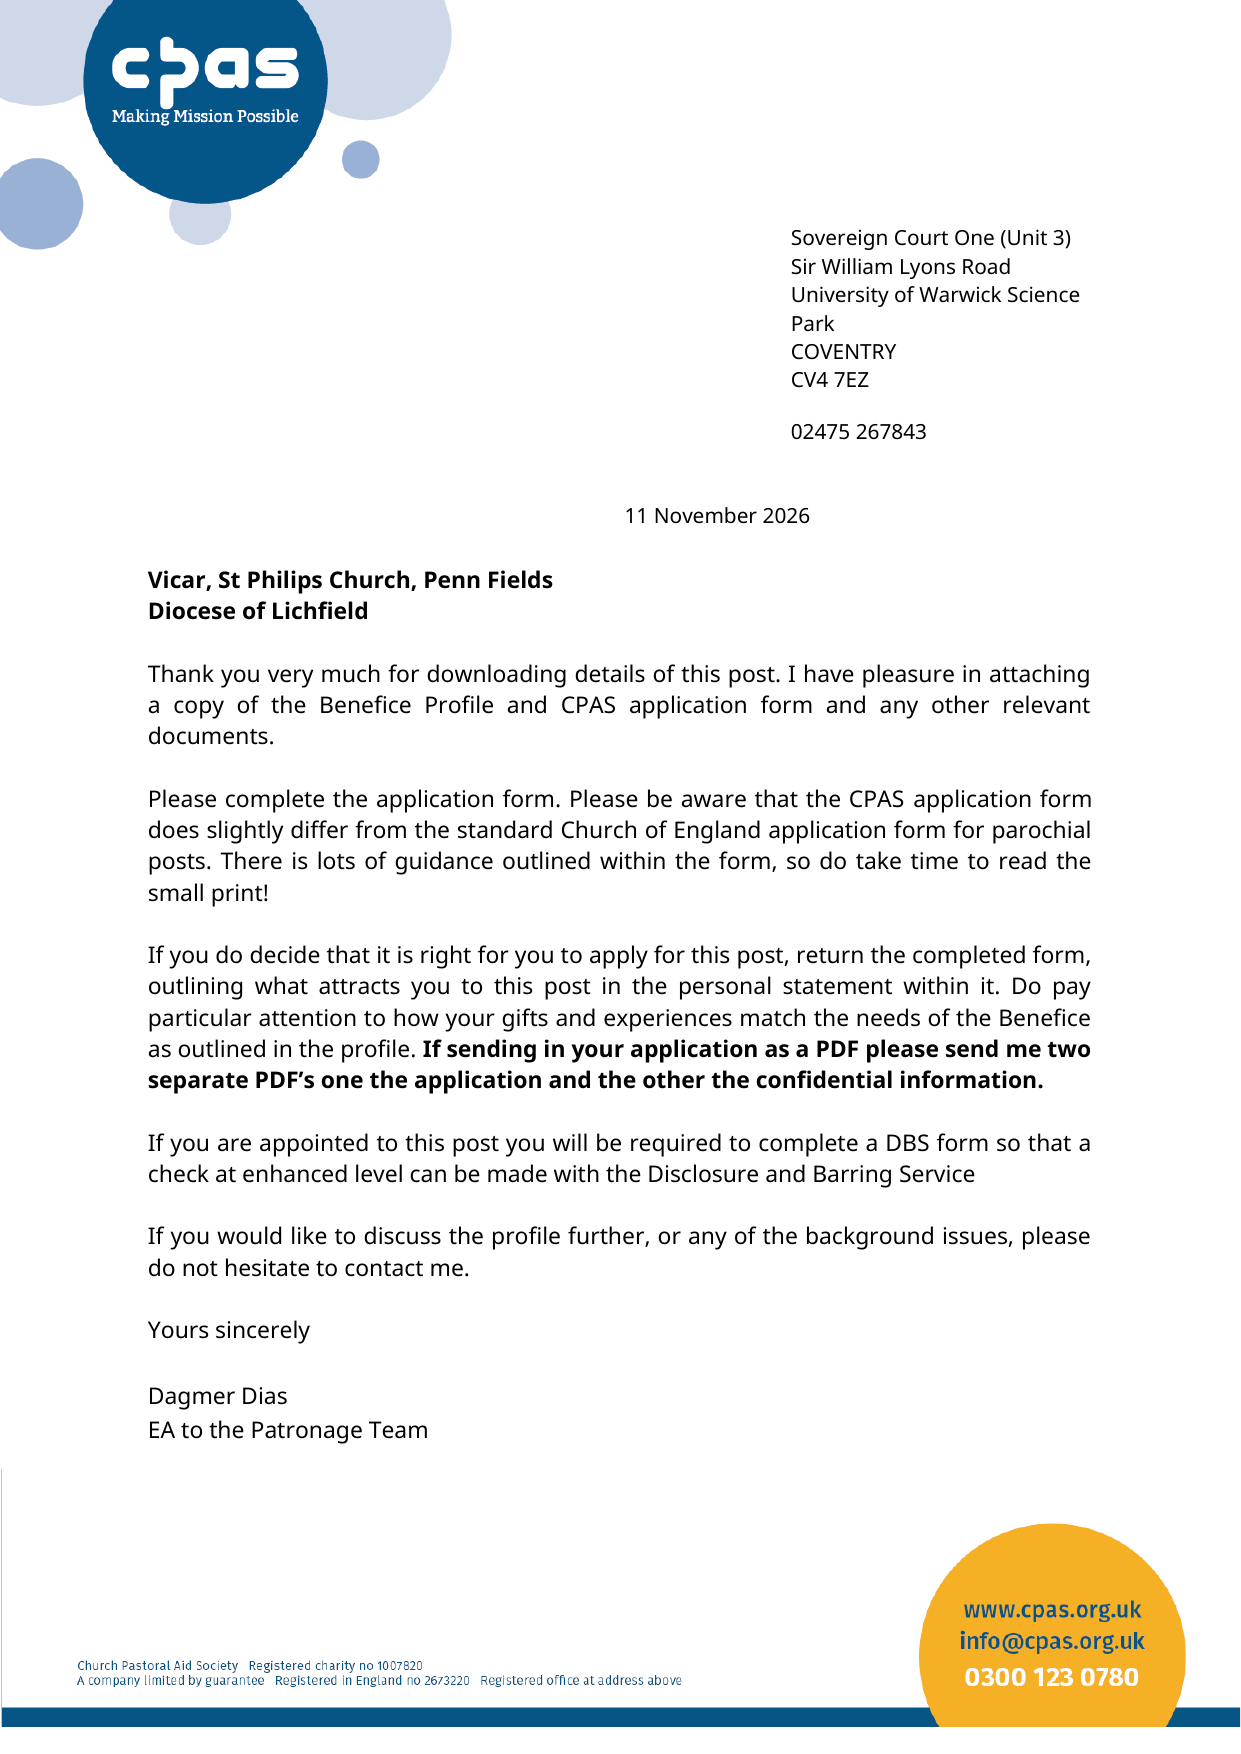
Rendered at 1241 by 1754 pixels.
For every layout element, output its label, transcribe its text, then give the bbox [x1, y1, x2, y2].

picture [0, 0, 463, 266]
text EA to the Patronage Team [148, 1414, 1092, 1445]
text Diocese of Lichfield [148, 595, 1092, 626]
picture [1, 1469, 1241, 1727]
text Please complete the application form. Please be aware that the CPAS application form does slightly differ from the standard Church of England application form for parochial posts. There is lots of guidance outlined within the form, so do take time to read the small print! [148, 783, 1092, 908]
text Yours sincerely [148, 1314, 1092, 1345]
text If you are appointed to this post you will be required to complete a DBS form so that a check at enhanced level can be made with the Disclosure and Barring Service [148, 1126, 1092, 1189]
text 6 May 2025 [148, 501, 1104, 530]
text Dagmer Dias [148, 1379, 1092, 1411]
text Thank you very much for downloading details of this post. I have pleasure in attaching a copy of the Benefice Profile and CPAS application form and any other relevant documents. [148, 658, 1092, 751]
text If you would like to discuss the profile further, or any of the background issues, please do not hesitate to contact me. [148, 1220, 1092, 1283]
text Vicar, St Philips Church, Penn Fields [148, 564, 1092, 595]
text If you do decide that it is right for you to apply for this post, return the completed form, outlining what attracts you to this post in the personal statement within it. Do pay particular attention to how your gifts and experiences match the needs of the Benefice as outlined in the profile. If sending in your application as a PDF please send me two separate PDF’s one the application and the other the confidential information. [148, 939, 1092, 1095]
